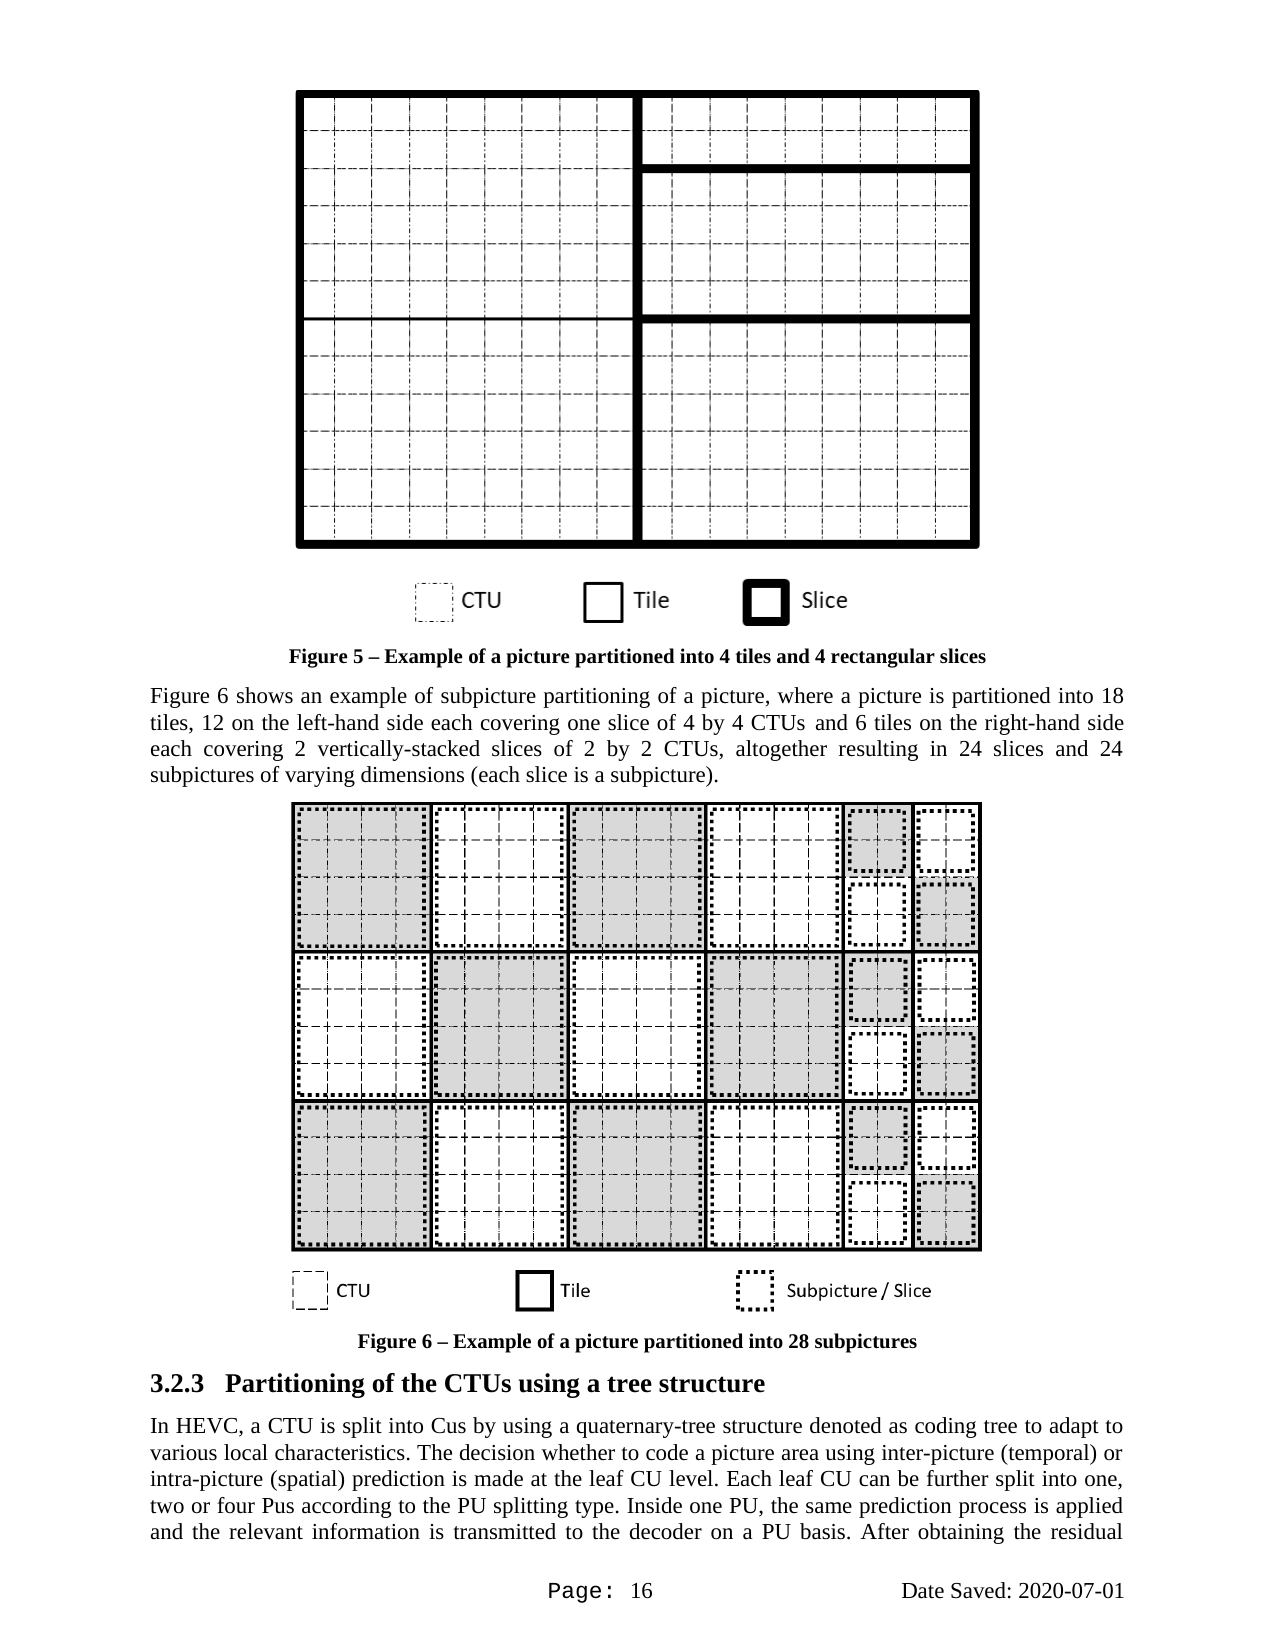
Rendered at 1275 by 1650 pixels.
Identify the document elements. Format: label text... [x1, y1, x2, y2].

picture [291, 802, 984, 1315]
text Figure 5 – Example of a picture partitioned into 4 tiles and 4 rectangular slices [150, 644, 1125, 668]
text Figure 6 – Example of a picture partitioned into 28 subpictures [150, 1329, 1125, 1353]
subtitle Partitioning of the CTUs using a tree structure [150, 1367, 1125, 1398]
picture [295, 90, 980, 630]
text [150, 1413, 1125, 1544]
text Figure 6 shows an example of subpicture partitioning of a picture, where a picture is partitioned into 18 tiles, 12 on the left-hand side each covering one slice of 4 by 4 CTUs and 6 tiles on the right-hand side each covering 2 vertically-stacked slices of 2 by 2 CTUs, altogether resulting in 24 slices and 24 subpictures of varying dimensions (each slice is a subpicture). [150, 682, 1125, 788]
